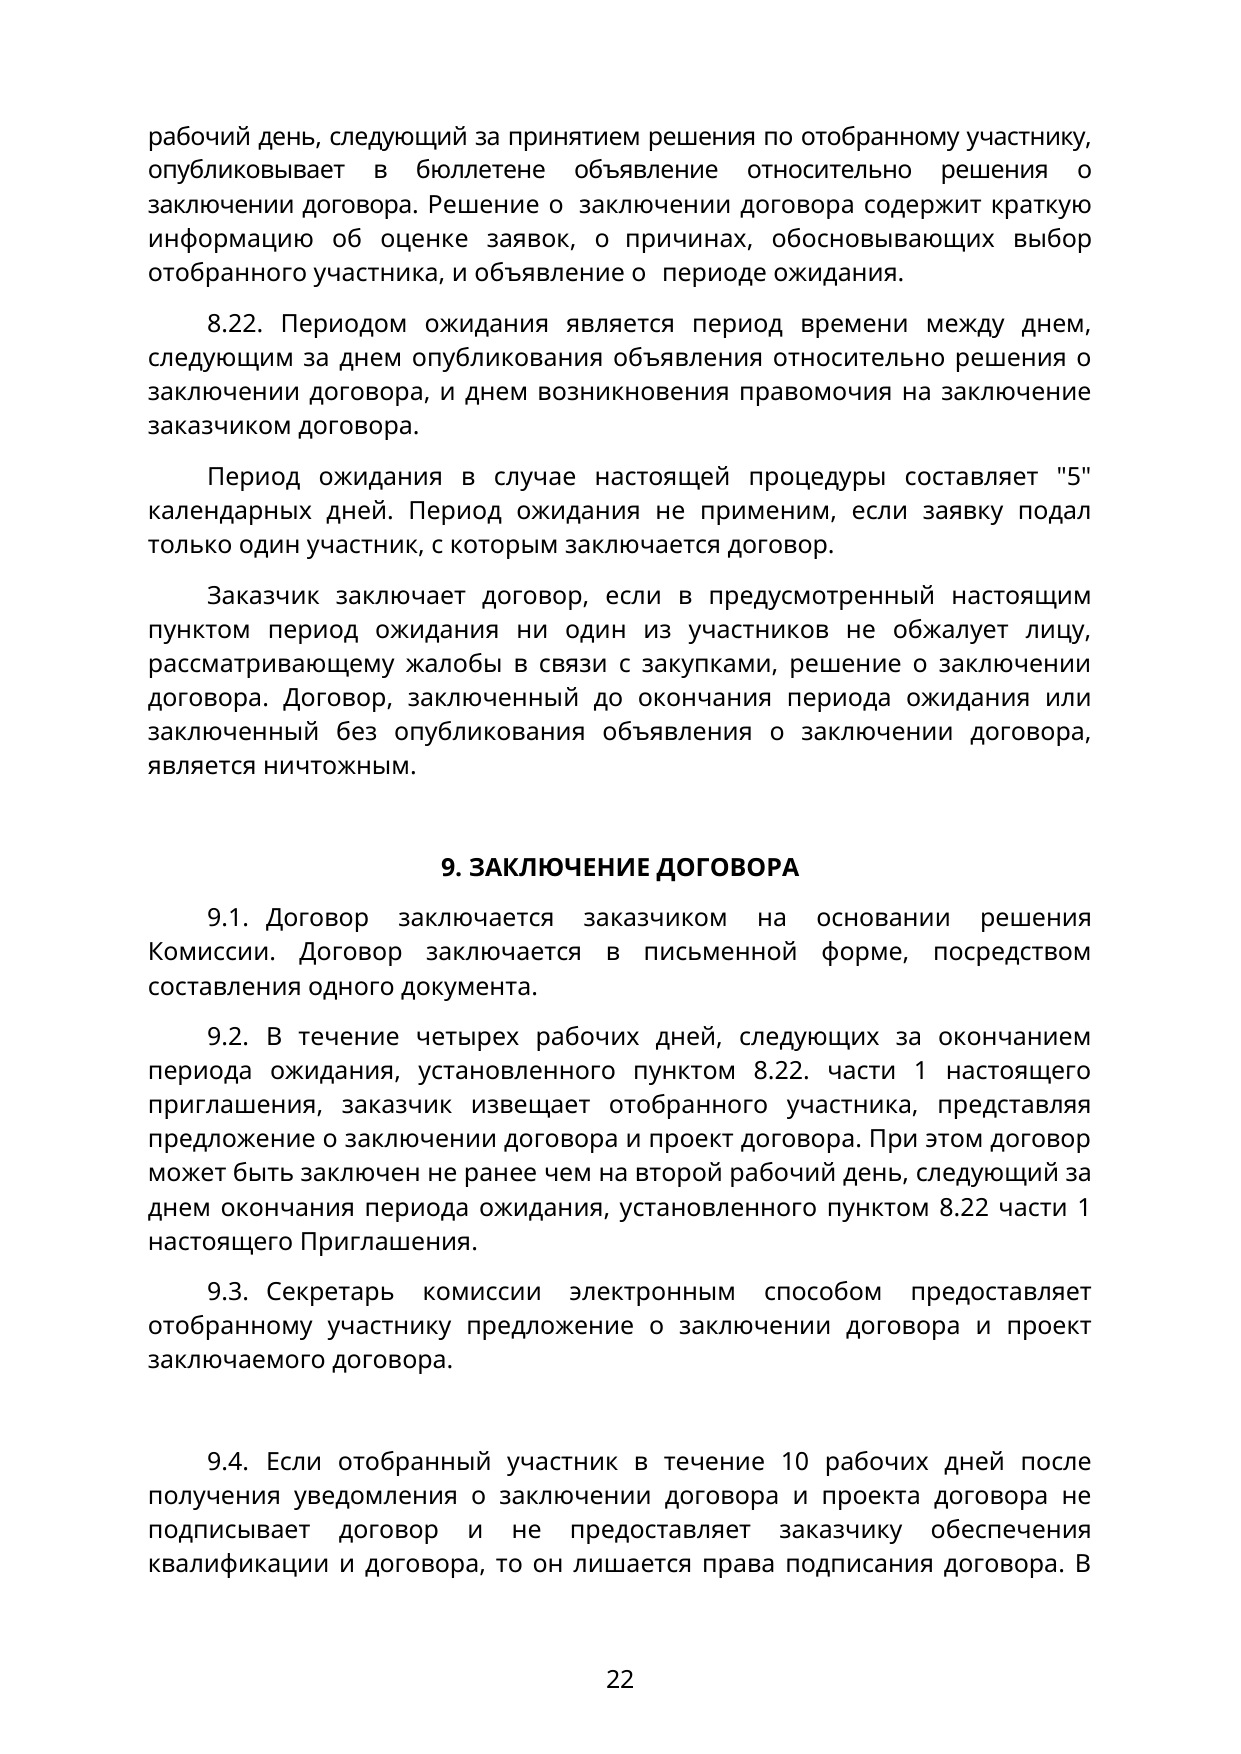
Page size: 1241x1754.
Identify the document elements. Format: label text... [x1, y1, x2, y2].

text 9.2. В течение четырех рабочих дней, следующих за окончанием периода ожидания, установленного пунктом 8.22. части 1 настоящего приглашения, заказчик извещает отобранного участника, представляя предложение о заключении договора и проект договора. При этом договор может быть заключен не ранее чем на второй рабочий день, следующий за днем окончания периода ожидания, установленного пунктом 8.22 части 1 настоящего Приглашения. [148, 1019, 1092, 1257]
text 9.1. Договор заключается заказчиком на основании решения Комиссии. Договор заключается в письменной форме, посредством составления одного документа. [148, 900, 1092, 1002]
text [148, 118, 1092, 289]
text Период ожидания в случае настоящей процедуры составляет "5" календарных дней. Период ожидания не применим, если заявку подал только один участник, с которым заключается договор. [148, 459, 1092, 561]
text Заказчик заключает договор, если в предусмотренный настоящим пунктом период ожидания ни один из участников не обжалует лицу, рассматривающему жалобы в связи с закупками, решение о заключении договора. Договор, заключенный до окончания периода ожидания или заключенный без опубликования объявления о заключении договора, является ничтожным. [148, 577, 1092, 782]
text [148, 1443, 1092, 1580]
text 9. ЗАКЛЮЧЕНИЕ ДОГОВОРА [148, 849, 1092, 883]
text 8.22. Периодом ожидания является период времени между днем, следующим за днем опубликования объявления относительно решения о заключении договора, и днем возникновения правомочия на заключение заказчиком договора. [148, 306, 1092, 442]
text 9.3. Секретарь комиссии электронным способом предоставляет отобранному участнику предложение о заключении договора и проект заключаемого договора. [148, 1274, 1092, 1376]
